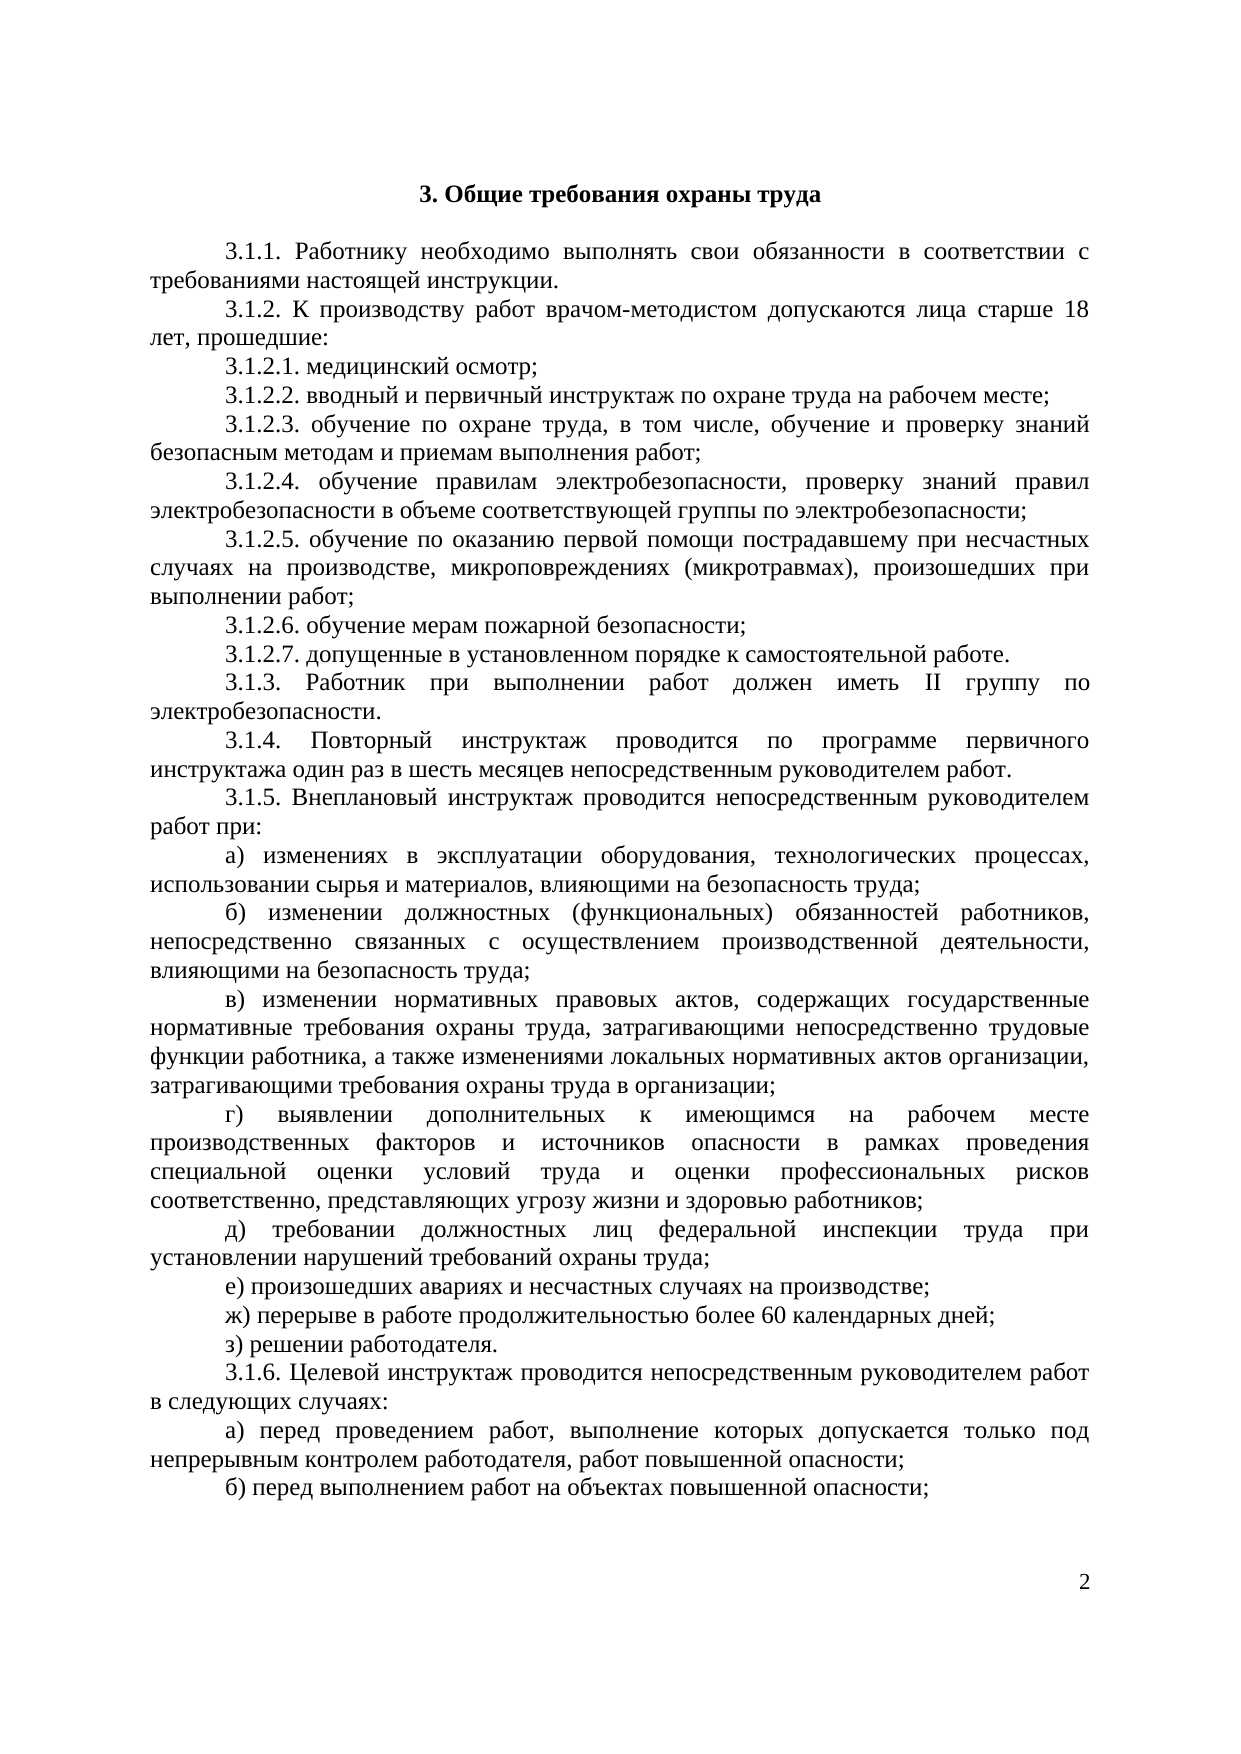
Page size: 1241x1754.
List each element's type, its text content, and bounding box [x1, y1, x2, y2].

text в) изменении нормативных правовых актов, содержащих государственные нормативные требования охраны труда, затрагивающими непосредственно трудовые функции работника, а также изменениями локальных нормативных актов организации, затрагивающими требования охраны труда в организации; [150, 984, 1090, 1099]
text 3.1.2.4. обучение правилам электробезопасности, проверку знаний правил электробезопасности в объеме соответствующей группы по электробезопасности; [150, 466, 1090, 524]
text г) выявлении дополнительных к имеющимся на рабочем месте производственных факторов и источников опасности в рамках проведения специальной оценки условий труда и оценки профессиональных рисков соответственно, представляющих угрозу жизни и здоровью работников; [150, 1099, 1090, 1214]
text з) решении работодателя. [150, 1329, 1090, 1357]
text 3.1.2.7. допущенные в установленном порядке к самостоятельной работе. [150, 639, 1090, 667]
text а) изменениях в эксплуатации оборудования, технологических процессах, использовании сырья и материалов, влияющими на безопасность труда; [150, 840, 1090, 897]
text 3.1.1. Работнику необходимо выполнять свои обязанности в соответствии с требованиями настоящей инструкции. [150, 236, 1090, 294]
text 3.1.6. Целевой инструктаж проводится непосредственным руководителем работ в следующих случаях: [150, 1357, 1090, 1415]
text 3. Общие требования охраны труда [150, 179, 1090, 207]
text б) изменении должностных (функциональных) обязанностей работников, непосредственно связанных с осуществлением производственной деятельности, влияющими на безопасность труда; [150, 897, 1090, 984]
text 3.1.2.1. медицинский осмотр; [150, 351, 1090, 380]
text 3.1.4. Повторный инструктаж проводится по программе первичного инструктажа один раз в шесть месяцев непосредственным руководителем работ. [150, 725, 1090, 782]
text 3.1.3. Работник при выполнении работ должен иметь II группу по электробезопасности. [150, 667, 1090, 725]
text ж) перерыве в работе продолжительностью более 60 календарных дней; [150, 1300, 1090, 1329]
text 3.1.2.5. обучение по оказанию первой помощи пострадавшему при несчастных случаях на производстве, микроповреждениях (микротравмах), произошедших при выполнении работ; [150, 524, 1090, 610]
text 3.1.2.6. обучение мерам пожарной безопасности; [150, 610, 1090, 639]
text д) требовании должностных лиц федеральной инспекции труда при установлении нарушений требований охраны труда; [150, 1214, 1090, 1271]
text е) произошедших авариях и несчастных случаях на производстве; [150, 1271, 1090, 1300]
text 3.1.2. К производству работ врачом-методистом допускаются лица старше 18 лет, прошедшие: [150, 294, 1090, 351]
text 3.1.2.3. обучение по охране труда, в том числе, обучение и проверку знаний безопасным методам и приемам выполнения работ; [150, 409, 1090, 466]
text а) перед проведением работ, выполнение которых допускается только под непрерывным контролем работодателя, работ повышенной опасности; [150, 1415, 1090, 1472]
text 3.1.5. Внеплановый инструктаж проводится непосредственным руководителем работ при: [150, 782, 1090, 840]
text 3.1.2.2. вводный и первичный инструктаж по охране труда на рабочем месте; [150, 380, 1090, 409]
text б) перед выполнением работ на объектах повышенной опасности; [150, 1472, 1090, 1501]
